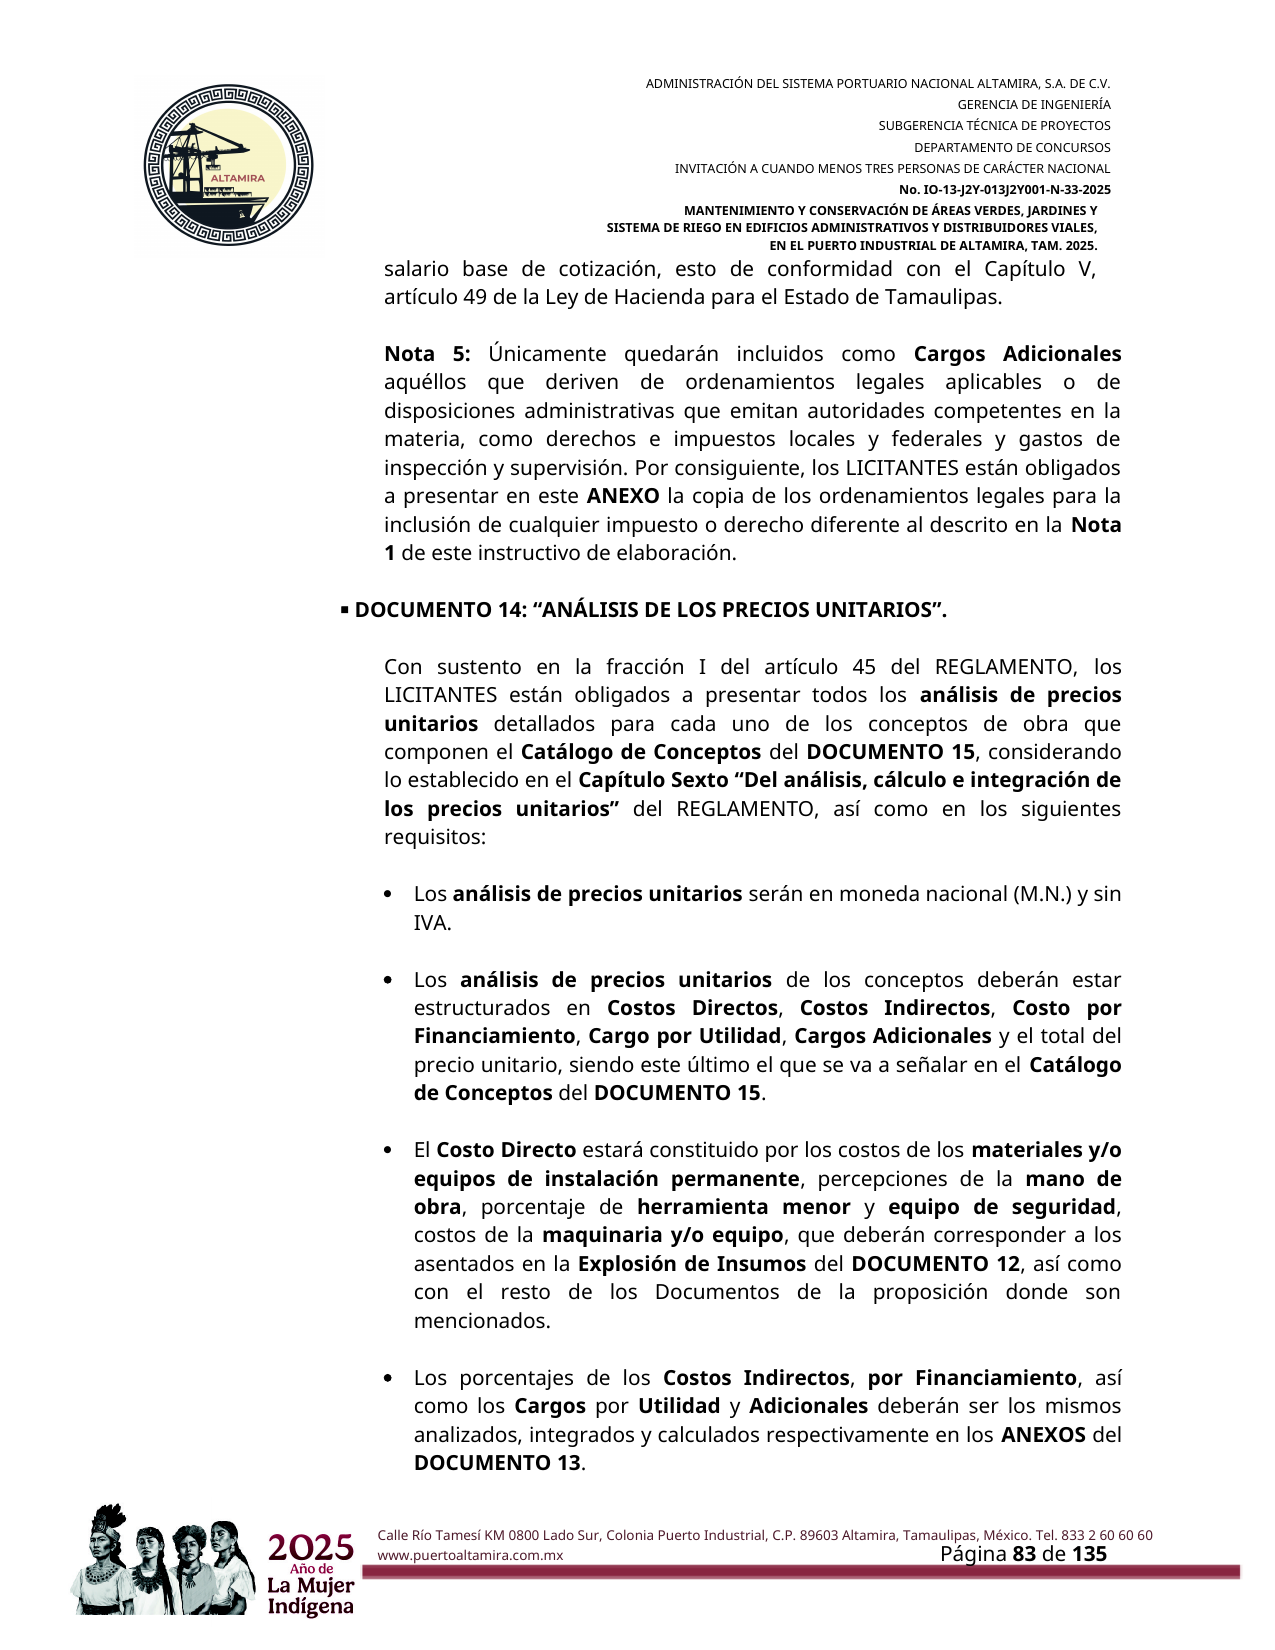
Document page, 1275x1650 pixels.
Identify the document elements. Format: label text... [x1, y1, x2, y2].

list Los análisis de precios unitarios serán en moneda nacional (M.N.) y sin IVA. [384, 879, 1122, 936]
picture [134, 75, 325, 258]
list Los porcentajes de los Costos Indirectos, por Financiamiento, así como los Cargos por Utilidad y Adicionales deberán ser los mismos analizados, integrados y calculados respectivamente en los ANEXOS del DOCUMENTO 13. [384, 1363, 1122, 1477]
list DOCUMENTO 14: “ANÁLISIS DE LOS PRECIOS UNITARIOS”. [340, 595, 1122, 623]
list El Costo Directo estará constituido por los costos de los materiales y/o equipos de instalación permanente, percepciones de la mano de obra, porcentaje de herramienta menor y equipo de seguridad, costos de la maquinaria y/o equipo, que deberán corresponder a los asentados en la Explosión de Insumos del DOCUMENTO 12, así como con el resto de los Documentos de la proposición donde son mencionados. [384, 1135, 1122, 1334]
list Los análisis de precios unitarios de los conceptos deberán estar estructurados en Costos Directos, Costos Indirectos, Costo por Financiamiento, Cargo por Utilidad, Cargos Adicionales y el total del precio unitario, siendo este último el que se va a señalar en el Catálogo de Conceptos del DOCUMENTO 15. [384, 965, 1122, 1107]
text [384, 254, 1098, 311]
list Nota 5: Únicamente quedarán incluidos como Cargos Adicionales aquéllos que deriven de ordenamientos legales aplicables o de disposiciones administrativas que emitan autoridades competentes en la materia, como derechos e impuestos locales y federales y gastos de inspección y supervisión. Por consiguiente, los LICITANTES están obligados a presentar en este ANEXO la copia de los ordenamientos legales para la inclusión de cualquier impuesto o derecho diferente al descrito en la Nota 1 de este instructivo de elaboración. [384, 339, 1122, 567]
picture [0, 1497, 1244, 1627]
text Con sustento en la fracción I del artículo 45 del REGLAMENTO, los LICITANTES están obligados a presentar todos los análisis de precios unitarios detallados para cada uno de los conceptos de obra que componen el Catálogo de Conceptos del DOCUMENTO 15, considerando lo establecido en el Capítulo Sexto “Del análisis, cálculo e integración de los precios unitarios” del REGLAMENTO, así como en los siguientes requisitos: [384, 652, 1122, 851]
